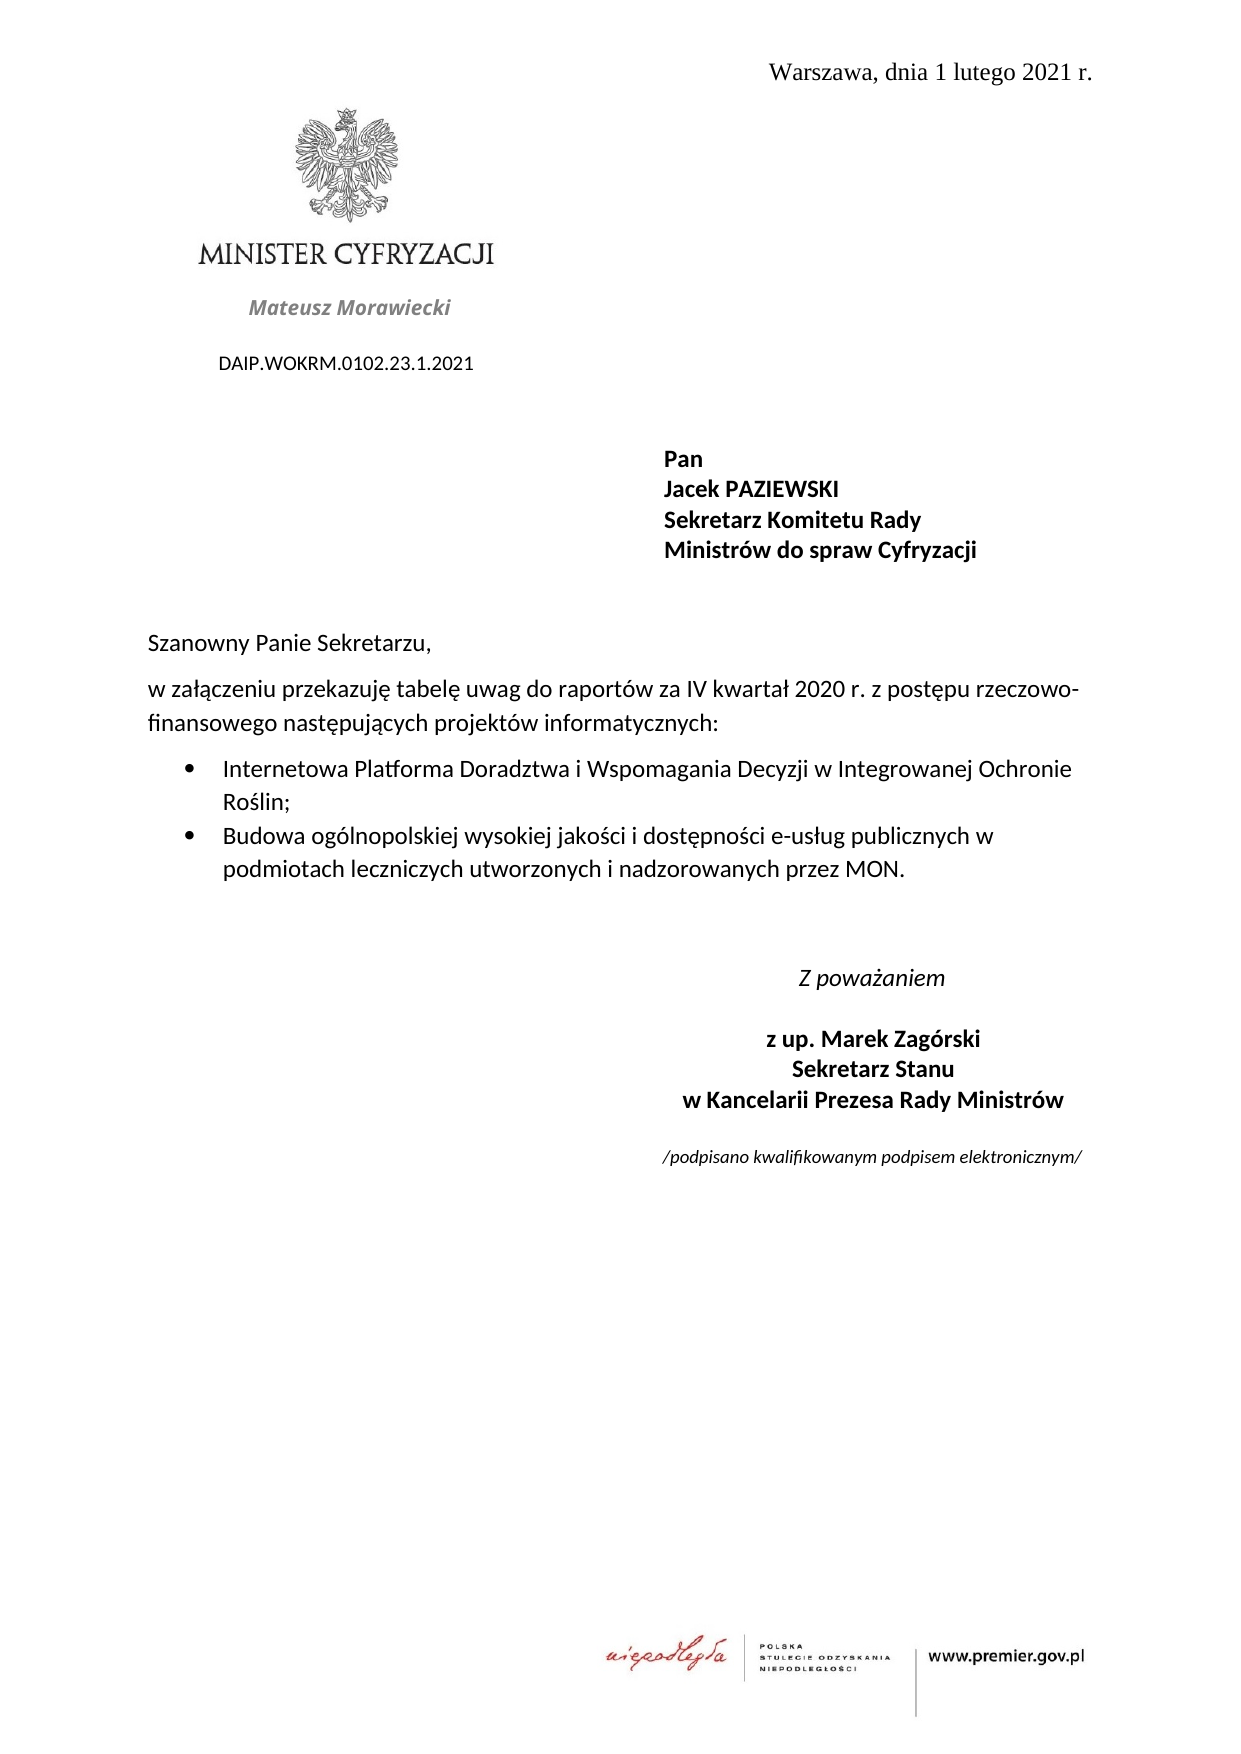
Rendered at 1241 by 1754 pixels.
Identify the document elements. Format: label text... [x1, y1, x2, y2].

text Ministrów do spraw Cyfryzacji [664, 534, 1092, 565]
text Sekretarz Stanu [654, 1054, 1092, 1084]
picture [584, 1621, 1088, 1724]
list Budowa ogólnopolskiej wysokiej jakości i dostępności e-usług publicznych w podmiotach leczniczych utworzonych i nadzorowanych przez MON. [185, 820, 1092, 884]
text z up. Marek Zagórski [654, 1023, 1092, 1054]
text w Kancelarii Prezesa Rady Ministrów [654, 1084, 1092, 1115]
text Pan [664, 443, 1092, 473]
list Internetowa Platforma Doradztwa i Wspomagania Decyzji w Integrowanej Ochronie Roślin; [185, 753, 1092, 817]
text Sekretarz Komitetu Rady [664, 504, 1092, 534]
text Szanowny Panie Sekretarzu, [148, 627, 1092, 658]
text Jacek PAZIEWSKI [664, 473, 1092, 504]
text /podpisano kwalifikowanym podpisem elektronicznym/ [654, 1145, 1092, 1168]
picture [183, 88, 512, 283]
text Z poważaniem [654, 962, 1092, 993]
text w załączeniu przekazuję tabelę uwag do raportów za IV kwartał 2020 r. z postępu rzeczowo-finansowego następujących projektów informatycznych: [148, 673, 1092, 737]
